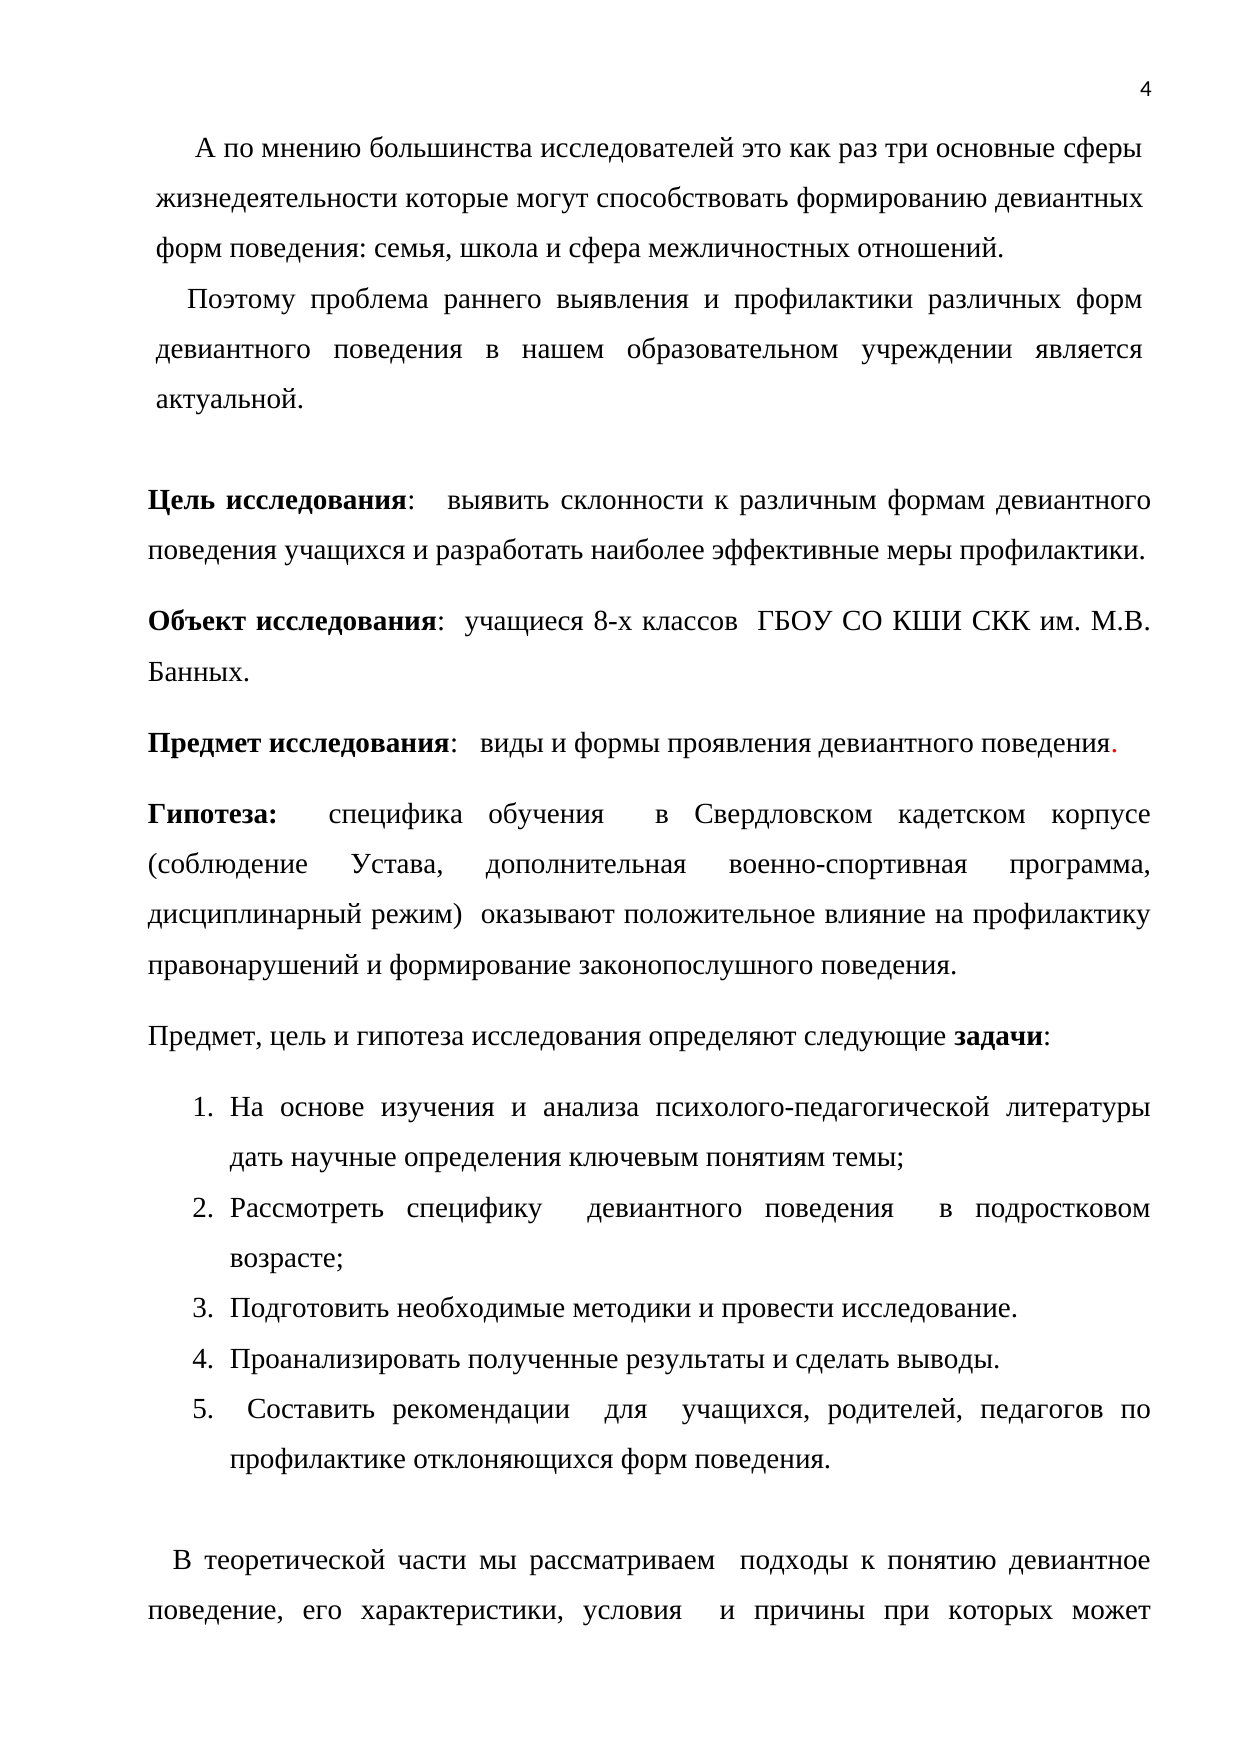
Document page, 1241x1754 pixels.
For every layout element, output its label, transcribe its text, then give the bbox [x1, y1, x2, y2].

list Рассмотреть специфику девиантного поведения в подростковом возрасте; [192, 1190, 1152, 1274]
text Предмет, цель и гипотеза исследования определяют следующие задачи: [148, 1018, 1152, 1052]
text Объект исследования: учащиеся 8-х классов ГБОУ СО КШИ СКК им. М.В. Банных. [148, 603, 1152, 687]
text Предмет исследования: виды и формы проявления девиантного поведения. [148, 725, 1152, 758]
text Гипотеза: специфика обучения в Свердловском кадетском корпусе (соблюдение Устава, дополнительная военно-спортивная программа, дисциплинарный режим) оказывают положительное влияние на профилактику правонарушений и формирование законопослушного поведения. [148, 796, 1152, 981]
text Поэтому проблема раннего выявления и профилактики различных форм девиантного поведения в нашем образовательном учреждении является актуальной. [156, 281, 1144, 415]
list На основе изучения и анализа психолого-педагогической литературы дать научные определения ключевым понятиям темы; [192, 1089, 1152, 1173]
list Подготовить необходимые методики и провести исследование. [192, 1291, 1152, 1324]
text Цель исследования: выявить склонности к различным формам девиантного поведения учащихся и разработать наиболее эффективные меры профилактики. [148, 482, 1152, 566]
list Проанализировать полученные результаты и сделать выводы. [192, 1341, 1152, 1374]
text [148, 1542, 1152, 1626]
text А по мнению большинства исследователей это как раз три основные сферы жизнедеятельности которые могут способствовать формированию девиантных форм поведения: семья, школа и сфера межличностных отношений. [156, 130, 1144, 264]
list Составить рекомендации для учащихся, родителей, педагогов по профилактике отклоняющихся форм поведения. [192, 1391, 1152, 1475]
